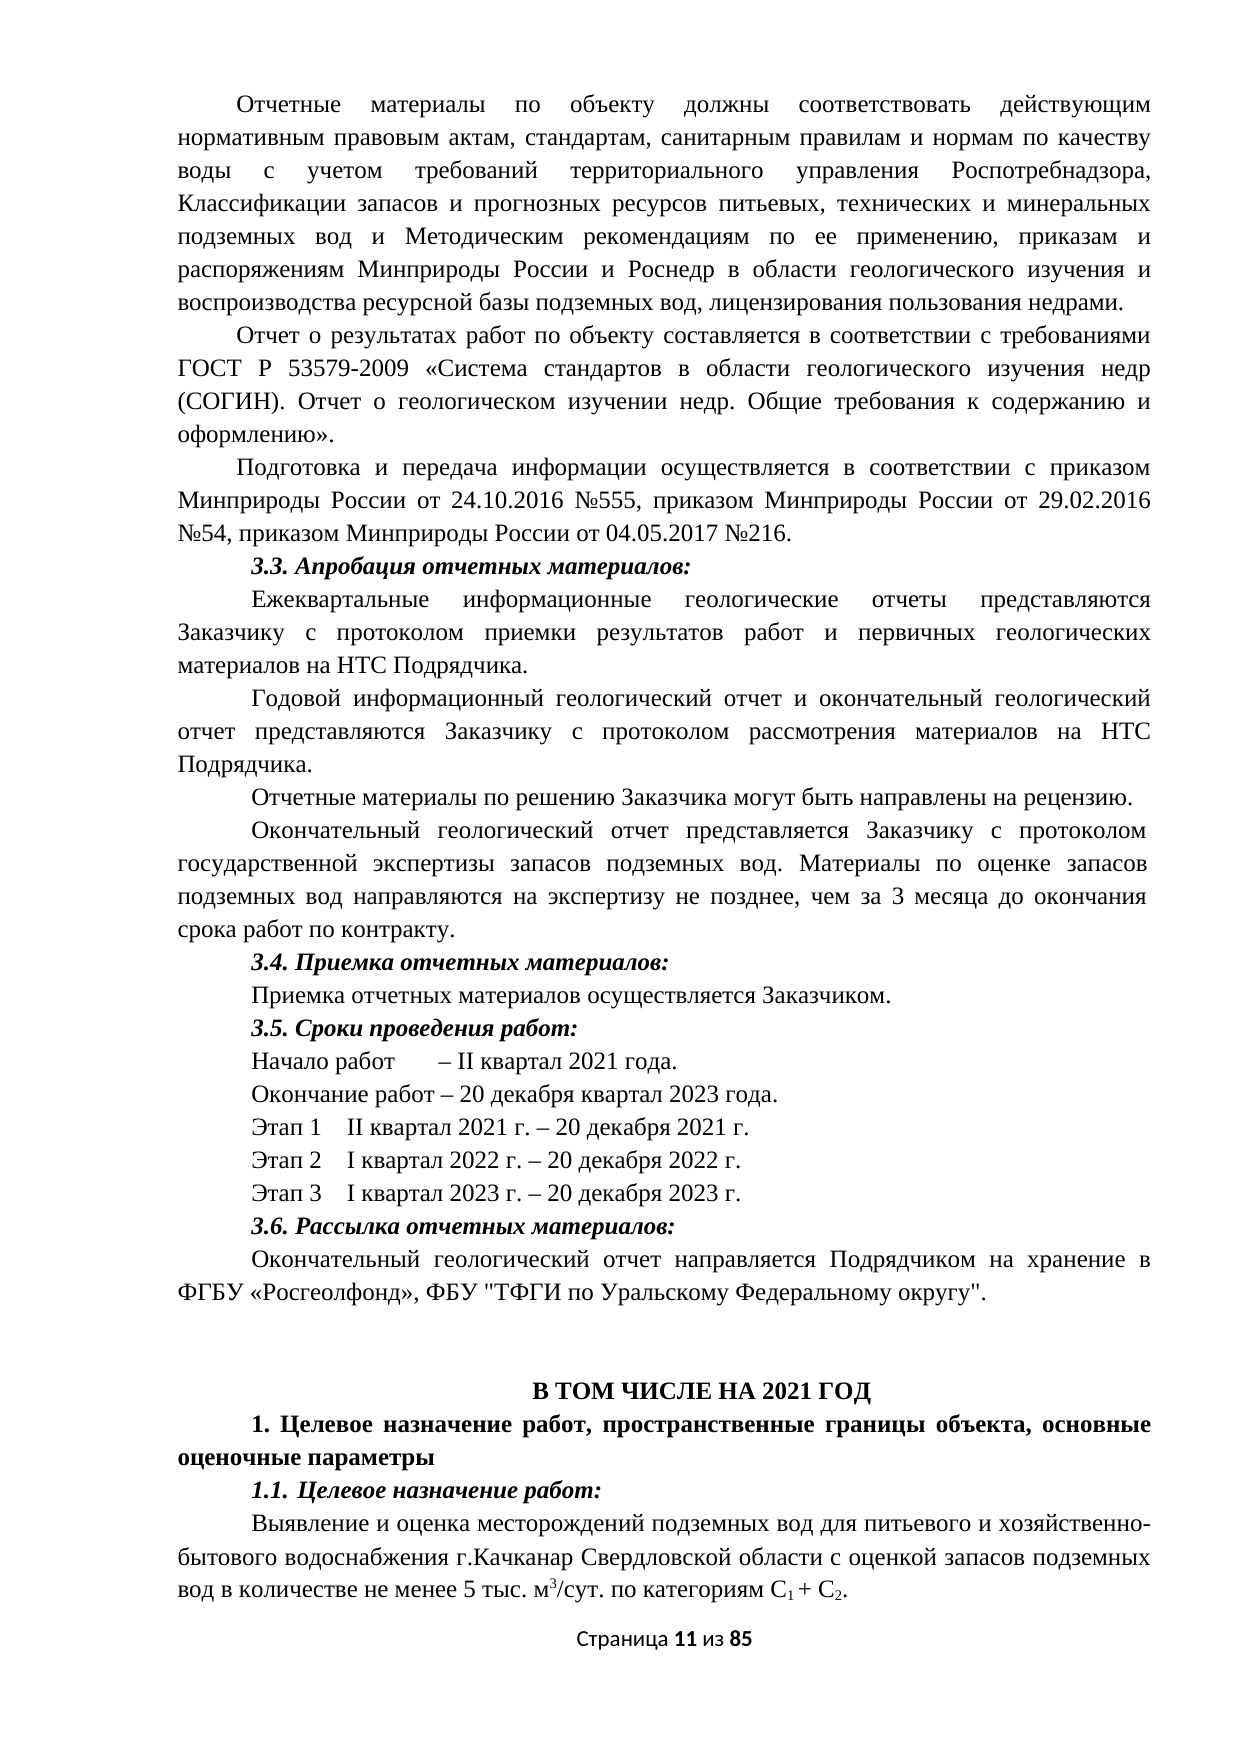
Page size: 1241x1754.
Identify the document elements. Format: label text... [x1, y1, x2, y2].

text 3.5. Сроки проведения работ: [177, 1013, 1152, 1042]
text 1.1. Целевое назначение работ: [177, 1476, 1152, 1504]
text Этап 1 II квартал 2021 г. – 20 декабря 2021 г. [177, 1112, 1152, 1141]
text Этап 2 I квартал 2022 г. – 20 декабря 2022 г. [177, 1145, 1152, 1174]
text Окончательный геологический отчет представляется Заказчику с протоколом государственной экспертизы запасов подземных вод. Материалы по оценке запасов подземных вод направляются на экспертизу не позднее, чем за 3 месяца до окончания срока работ по контракту. [177, 815, 1147, 943]
text Окончательный геологический отчет направляется Подрядчиком на хранение в ФГБУ «Росгеолфонд», ФБУ "ТФГИ по Уральскому Федеральному округу". [177, 1244, 1152, 1306]
text Начало работ – II квартал 2021 года. [177, 1046, 1152, 1075]
text Подготовка и передача информации осуществляется в соответствии с приказом Минприроды России от 24.10.2016 №555, приказом Минприроды России от 29.02.2016 №54, приказом Минприроды России от 04.05.2017 №216. [177, 452, 1152, 547]
text 3.3. Апробация отчетных материалов: [177, 551, 1152, 580]
text Годовой информационный геологический отчет и окончательный геологический отчет представляются Заказчику с протоколом рассмотрения материалов на НТС Подрядчика. [177, 683, 1152, 778]
text 1. Целевое назначение работ, пространственные границы объекта, основные оценочные параметры [177, 1409, 1152, 1471]
text 3.6. Рассылка отчетных материалов: [177, 1211, 1152, 1240]
text Приемка отчетных материалов осуществляется Заказчиком. [177, 980, 1152, 1009]
text Отчетные материалы по решению Заказчика могут быть направлены на рецензию. [177, 782, 1147, 811]
text 3.4. Приемка отчетных материалов: [177, 947, 1152, 976]
text В ТОМ ЧИСЛЕ НА 2021 ГОД [177, 1376, 1152, 1405]
text Этап 3 I квартал 2023 г. – 20 декабря 2023 г. [177, 1178, 1152, 1207]
text Окончание работ – 20 декабря квартал 2023 года. [177, 1079, 1152, 1108]
text Ежеквартальные информационные геологические отчеты представляются Заказчику с протоколом приемки результатов работ и первичных геологических материалов на НТС Подрядчика. [177, 584, 1152, 679]
text Отчетные материалы по объекту должны соответствовать действующим нормативным правовым актам, стандартам, санитарным правилам и нормам по качеству воды с учетом требований территориального управления Роспотребнадзора, Классификации запасов и прогнозных ресурсов питьевых, технических и минеральных подземных вод и Методическим рекомендациям по ее применению, приказам и распоряжениям Минприроды России и Роснедр в области геологического изучения и воспроизводства ресурсной базы подземных вод, лицензирования пользования недрами. [177, 89, 1152, 316]
text Отчет о результатах работ по объекту составляется в соответствии с требованиями ГОСТ Р 53579-2009 «Система стандартов в области геологического изучения недр (СОГИН). Отчет о геологическом изучении недр. Общие требования к содержанию и оформлению». [177, 320, 1152, 448]
text Выявление и оценка месторождений подземных вод для питьевого и хозяйственно-бытового водоснабжения г.Качканар Свердловской области с оценкой запасов подземных вод в количестве не менее 5 тыс. м3/сут. по категориям С1 + С2. [177, 1508, 1152, 1603]
